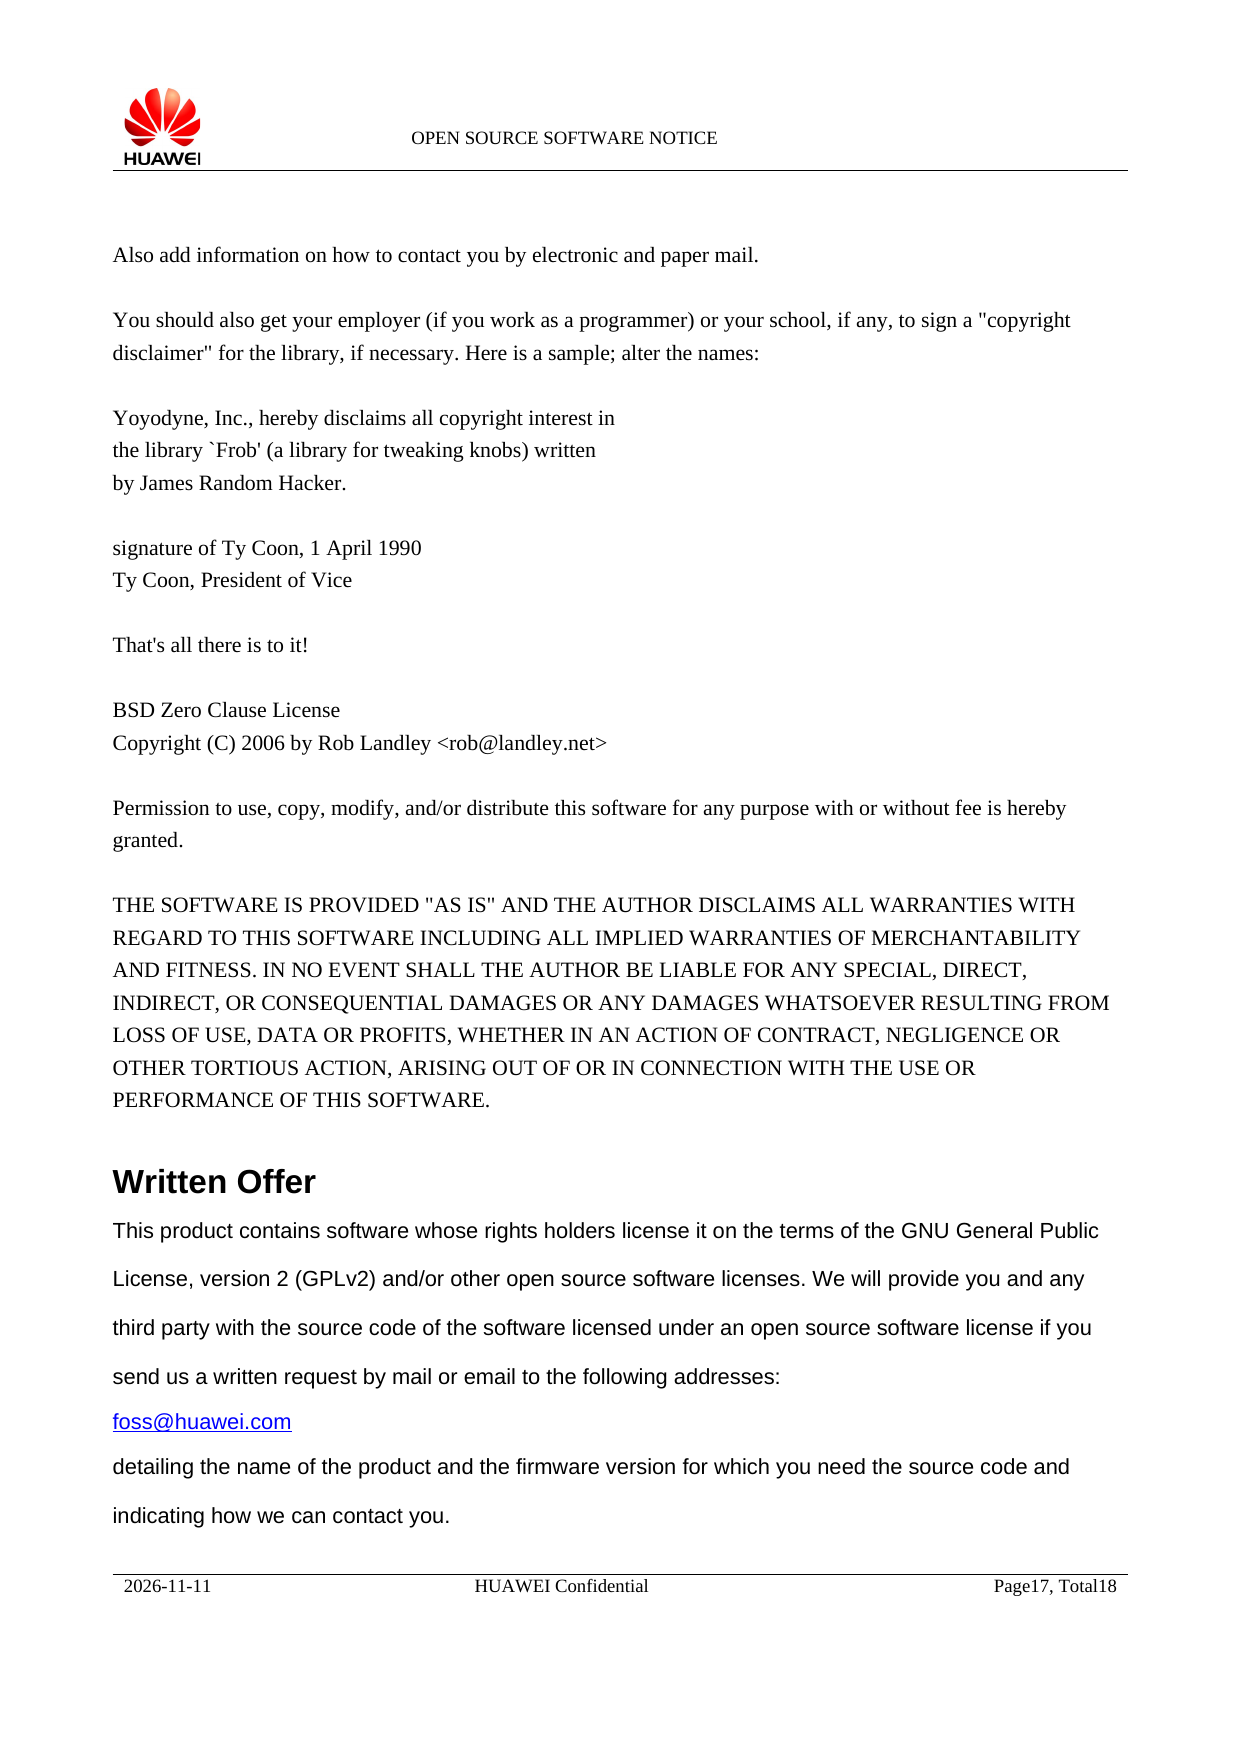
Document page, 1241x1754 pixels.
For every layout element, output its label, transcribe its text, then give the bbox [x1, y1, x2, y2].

text Written Offer [112, 1149, 1128, 1214]
text This product contains software whose rights holders license it on the terms of the GNU General Public License, version 2 (GPLv2) and/or other open source software licenses. We will provide you and any third party with the source code of the software licensed under an open source software license if you send us a written request by mail or email to the following addresses: [112, 1214, 1128, 1393]
text detailing the name of the product and the firmware version for which you need the source code and indicating how we can contact you. [112, 1450, 1128, 1532]
picture [124, 88, 201, 165]
text foss@huawei.com [112, 1405, 1128, 1438]
